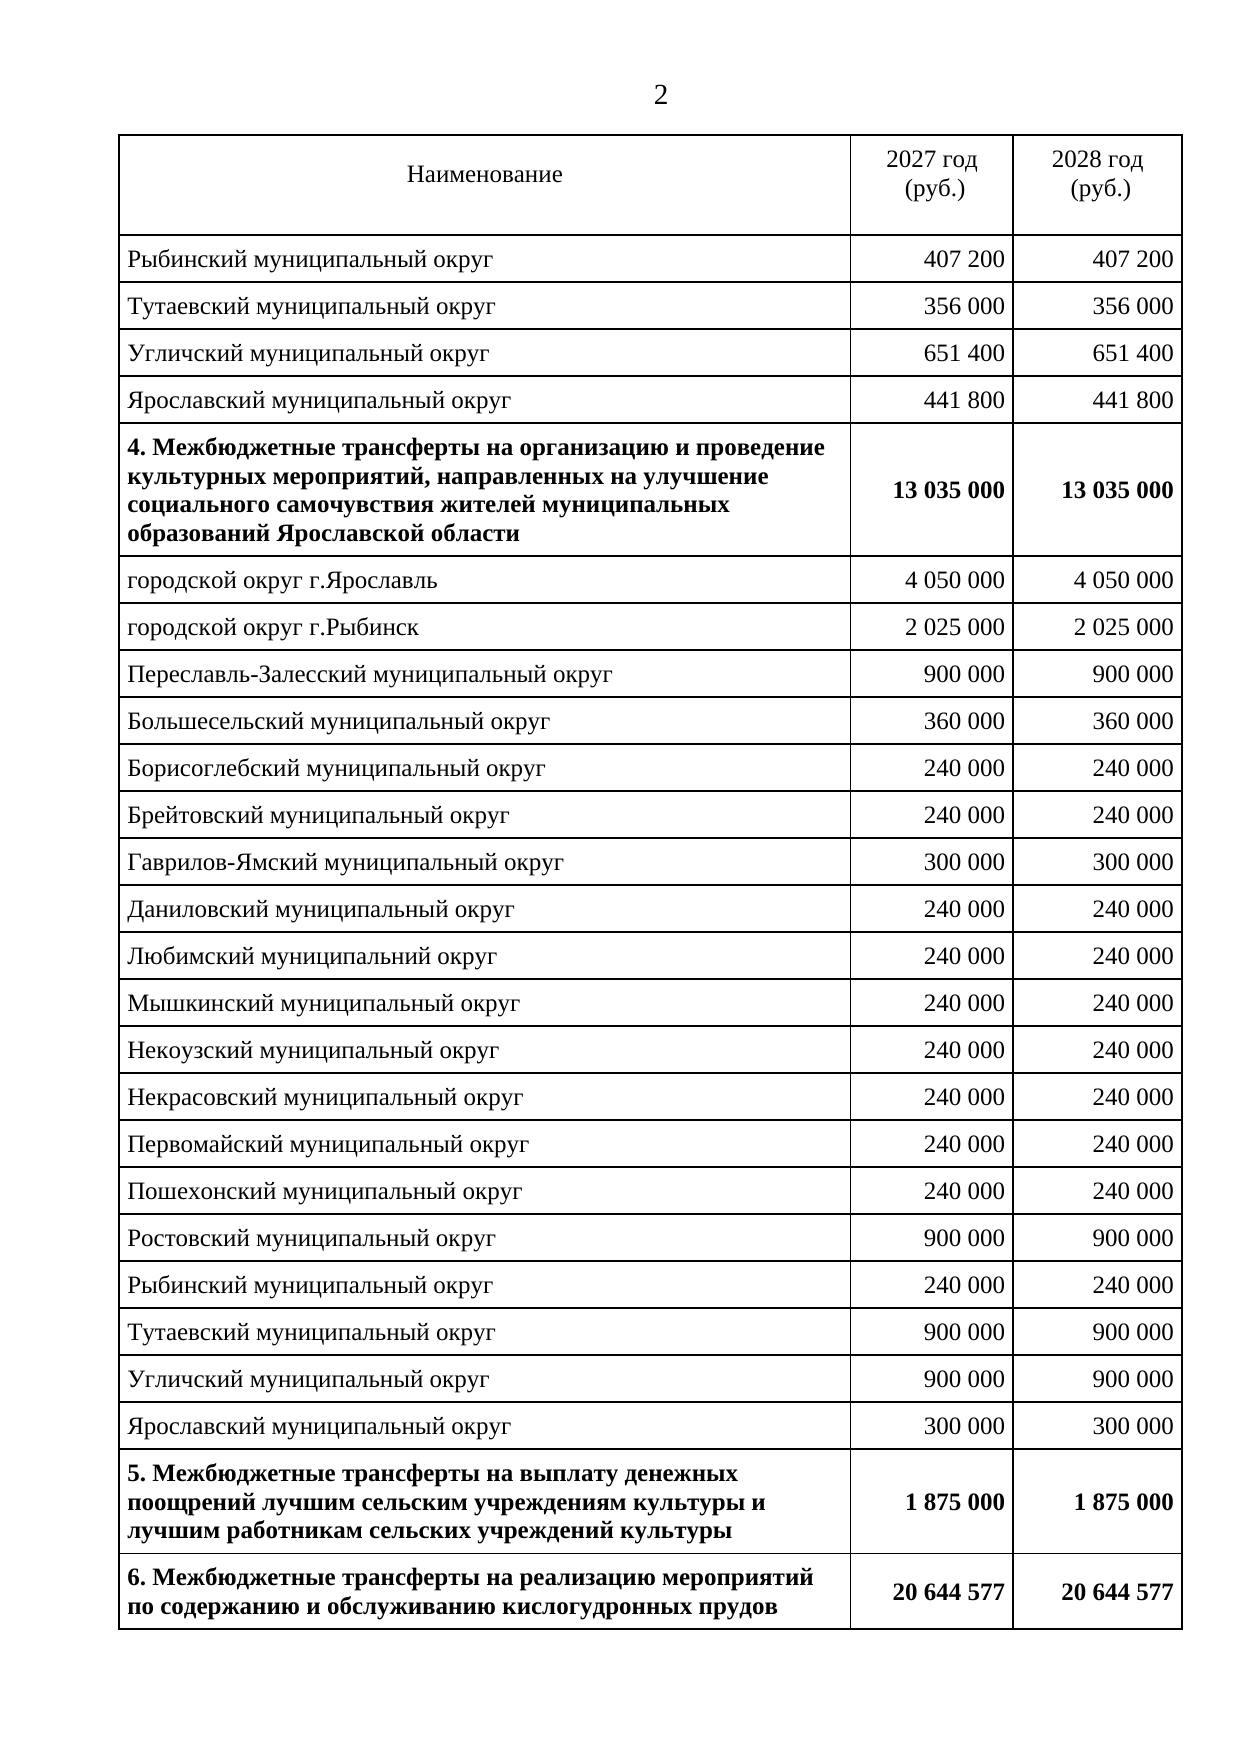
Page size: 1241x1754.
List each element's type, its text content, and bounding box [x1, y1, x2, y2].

table_cell 240 000 [851, 886, 1012, 931]
table_cell 900 000 [1014, 651, 1181, 696]
table_cell 20 644 577 [1014, 1554, 1181, 1628]
table_cell Ростовский муниципальный округ [120, 1215, 850, 1260]
table_cell 441 800 [851, 377, 1012, 422]
table_cell 6. Межбюджетные трансферты на реализацию мероприятий по содержанию и обслуживанию кислогудронных прудов [120, 1554, 850, 1628]
table_cell 240 000 [851, 1262, 1012, 1307]
table_cell Тутаевский муниципальный округ [120, 283, 850, 328]
table_cell Мышкинский муниципальный округ [120, 980, 850, 1025]
table_cell 240 000 [1014, 1027, 1181, 1072]
table_cell 240 000 [851, 1168, 1012, 1213]
table_cell 407 200 [851, 236, 1012, 281]
table_cell 1 875 000 [851, 1450, 1012, 1552]
table_cell Даниловский муниципальный округ [120, 886, 850, 931]
table_cell 356 000 [851, 283, 1012, 328]
table_cell 4. Межбюджетные трансферты на организацию и проведение культурных мероприятий, направленных на улучшение социального самочувствия жителей муниципальных образований Ярославской области [120, 424, 850, 555]
table_cell 240 000 [851, 745, 1012, 790]
table_cell Любимский муниципальний округ [120, 933, 850, 978]
table_header Наименование [120, 136, 850, 234]
table_cell 900 000 [1014, 1309, 1181, 1354]
table_cell Некоузский муниципальный округ [120, 1027, 850, 1072]
table_cell Ярославский муниципальный округ [120, 377, 850, 422]
table_cell 300 000 [1014, 1403, 1181, 1448]
table_cell 240 000 [851, 1074, 1012, 1119]
table_cell Пошехонский муниципальный округ [120, 1168, 850, 1213]
table_cell 240 000 [1014, 792, 1181, 837]
table_cell 13 035 000 [851, 424, 1012, 555]
table_cell 1 875 000 [1014, 1450, 1181, 1552]
table_cell Рыбинский муниципальный округ [120, 1262, 850, 1307]
table_cell 900 000 [1014, 1356, 1181, 1401]
table_cell 900 000 [851, 651, 1012, 696]
table_cell 356 000 [1014, 283, 1181, 328]
table_cell 4 050 000 [1014, 557, 1181, 602]
table_cell 240 000 [851, 980, 1012, 1025]
table_cell 240 000 [1014, 745, 1181, 790]
table_cell 4 050 000 [851, 557, 1012, 602]
table_cell 651 400 [851, 330, 1012, 375]
table_cell Некрасовский муниципальный округ [120, 1074, 850, 1119]
table_cell 2 025 000 [1014, 604, 1181, 649]
table_cell 900 000 [851, 1356, 1012, 1401]
table_cell 5. Межбюджетные трансферты на выплату денежных поощрений лучшим сельским учреждениям культуры и лучшим работникам сельских учреждений культуры [120, 1450, 850, 1552]
table_cell 240 000 [1014, 1168, 1181, 1213]
table_cell Тутаевский муниципальный округ [120, 1309, 850, 1354]
table_cell Ярославский муниципальный округ [120, 1403, 850, 1448]
table_cell 240 000 [1014, 933, 1181, 978]
table_cell Брейтовский муниципальный округ [120, 792, 850, 837]
table_cell Угличский муниципальный округ [120, 1356, 850, 1401]
table_cell Большесельский муниципальный округ [120, 698, 850, 743]
table_cell Рыбинский муниципальный округ [120, 236, 850, 281]
table_cell 300 000 [851, 839, 1012, 884]
table_cell 441 800 [1014, 377, 1181, 422]
table_cell 13 035 000 [1014, 424, 1181, 555]
table_cell Гаврилов-Ямский муниципальный округ [120, 839, 850, 884]
table_cell 407 200 [1014, 236, 1181, 281]
table_cell 360 000 [1014, 698, 1181, 743]
table_cell городской округ г.Ярославль [120, 557, 850, 602]
table_cell 20 644 577 [851, 1554, 1012, 1628]
table_cell 2 025 000 [851, 604, 1012, 649]
table_header 2028 год (руб.) [1014, 136, 1181, 234]
table_cell 240 000 [851, 933, 1012, 978]
table_cell 360 000 [851, 698, 1012, 743]
table_cell Переславль-Залесский муниципальный округ [120, 651, 850, 696]
table_cell 300 000 [1014, 839, 1181, 884]
table_cell 240 000 [851, 1027, 1012, 1072]
table_header 2027 год (руб.) [851, 136, 1012, 234]
table_cell 240 000 [1014, 980, 1181, 1025]
table_cell 240 000 [1014, 1262, 1181, 1307]
table_cell 900 000 [1014, 1215, 1181, 1260]
table_cell Первомайский муниципальный округ [120, 1121, 850, 1166]
table_cell 240 000 [1014, 886, 1181, 931]
table_cell 900 000 [851, 1309, 1012, 1354]
table_cell городской округ г.Рыбинск [120, 604, 850, 649]
table_cell 300 000 [851, 1403, 1012, 1448]
table_cell Борисоглебский муниципальный округ [120, 745, 850, 790]
table_cell 240 000 [1014, 1074, 1181, 1119]
table_cell 651 400 [1014, 330, 1181, 375]
table_cell Угличский муниципальный округ [120, 330, 850, 375]
table_cell 240 000 [1014, 1121, 1181, 1166]
table_cell 240 000 [851, 792, 1012, 837]
table_cell 240 000 [851, 1121, 1012, 1166]
table_cell 900 000 [851, 1215, 1012, 1260]
